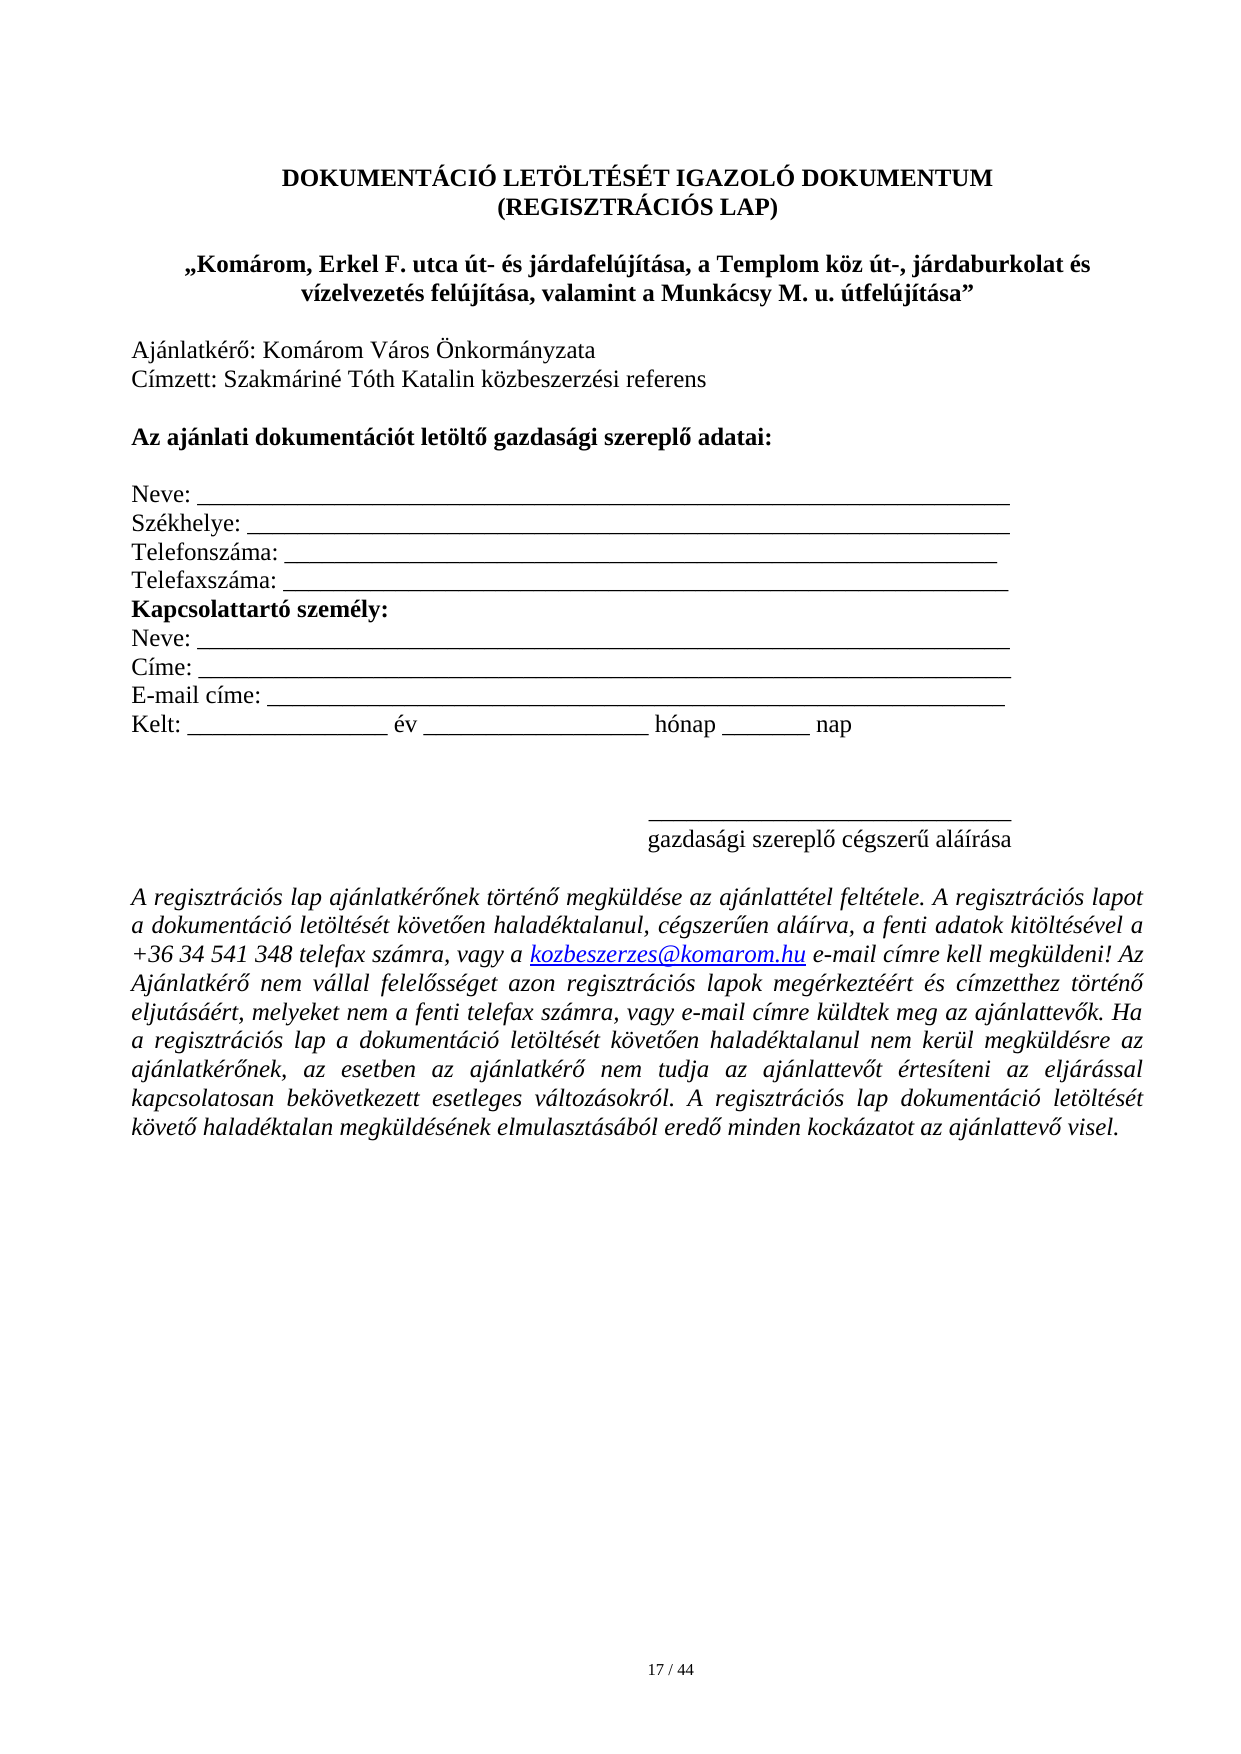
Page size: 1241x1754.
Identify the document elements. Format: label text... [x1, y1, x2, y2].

text Az ajánlati dokumentációt letöltő gazdasági szereplő adatai: [131, 422, 1144, 450]
text DOKUMENTÁCIÓ LETÖLTÉSÉT IGAZOLÓ DOKUMENTUM [131, 163, 1144, 192]
text gazdasági szereplő cégszerű aláírása [131, 824, 1144, 853]
text Telefonszáma: _________________________________________________________ [131, 537, 1144, 565]
text Címe: _________________________________________________________________ [131, 652, 1144, 680]
text E-mail címe: ___________________________________________________________ [131, 680, 1144, 709]
text Kelt: ________________ év __________________ hónap _______ nap [131, 709, 1144, 738]
text (REGISZTRÁCIÓS LAP) [131, 192, 1144, 220]
text Kapcsolattartó személy: [131, 594, 1144, 623]
text A regisztrációs lap ajánlatkérőnek történő megküldése az ajánlattétel feltétele. A regisztrációs lapot a dokumentáció letöltését követően haladéktalanul, cégszerűen aláírva, a fenti adatok kitöltésével a +36 34 541 348 telefax számra, vagy a kozbeszerzes@komarom.hu e-mail címre kell megküldeni! Az Ajánlatkérő nem vállal felelősséget azon regisztrációs lapok megérkeztéért és címzetthez történő eljutásáért, melyeket nem a fenti telefax számra, vagy e-mail címre küldtek meg az ajánlattevők. Ha a regisztrációs lap a dokumentáció letöltését követően haladéktalanul nem kerül megküldésre az ajánlatkérőnek, az esetben az ajánlatkérő nem tudja az ajánlattevőt értesíteni az eljárással kapcsolatosan bekövetkezett esetleges változásokról. A regisztrációs lap dokumentáció letöltését követő haladéktalan megküldésének elmulasztásából eredő minden kockázatot az ajánlattevő visel. [131, 882, 1144, 1140]
text Neve: _________________________________________________________________ [131, 623, 1144, 652]
text Telefaxszáma: __________________________________________________________ [131, 565, 1144, 594]
text Címzett: Szakmáriné Tóth Katalin közbeszerzési referens [131, 364, 1144, 393]
text _____________________________ [131, 795, 1144, 824]
text Ajánlatkérő: Komárom Város Önkormányzata [131, 335, 1144, 364]
text „Komárom, Erkel F. utca út- és járdafelújítása, a Templom köz út-, járdaburkolat és vízelvezetés felújítása, valamint a Munkácsy M. u. útfelújítása” [131, 249, 1144, 307]
text Neve: _________________________________________________________________ [131, 479, 1144, 508]
text Székhelye: _____________________________________________________________ [131, 508, 1144, 537]
